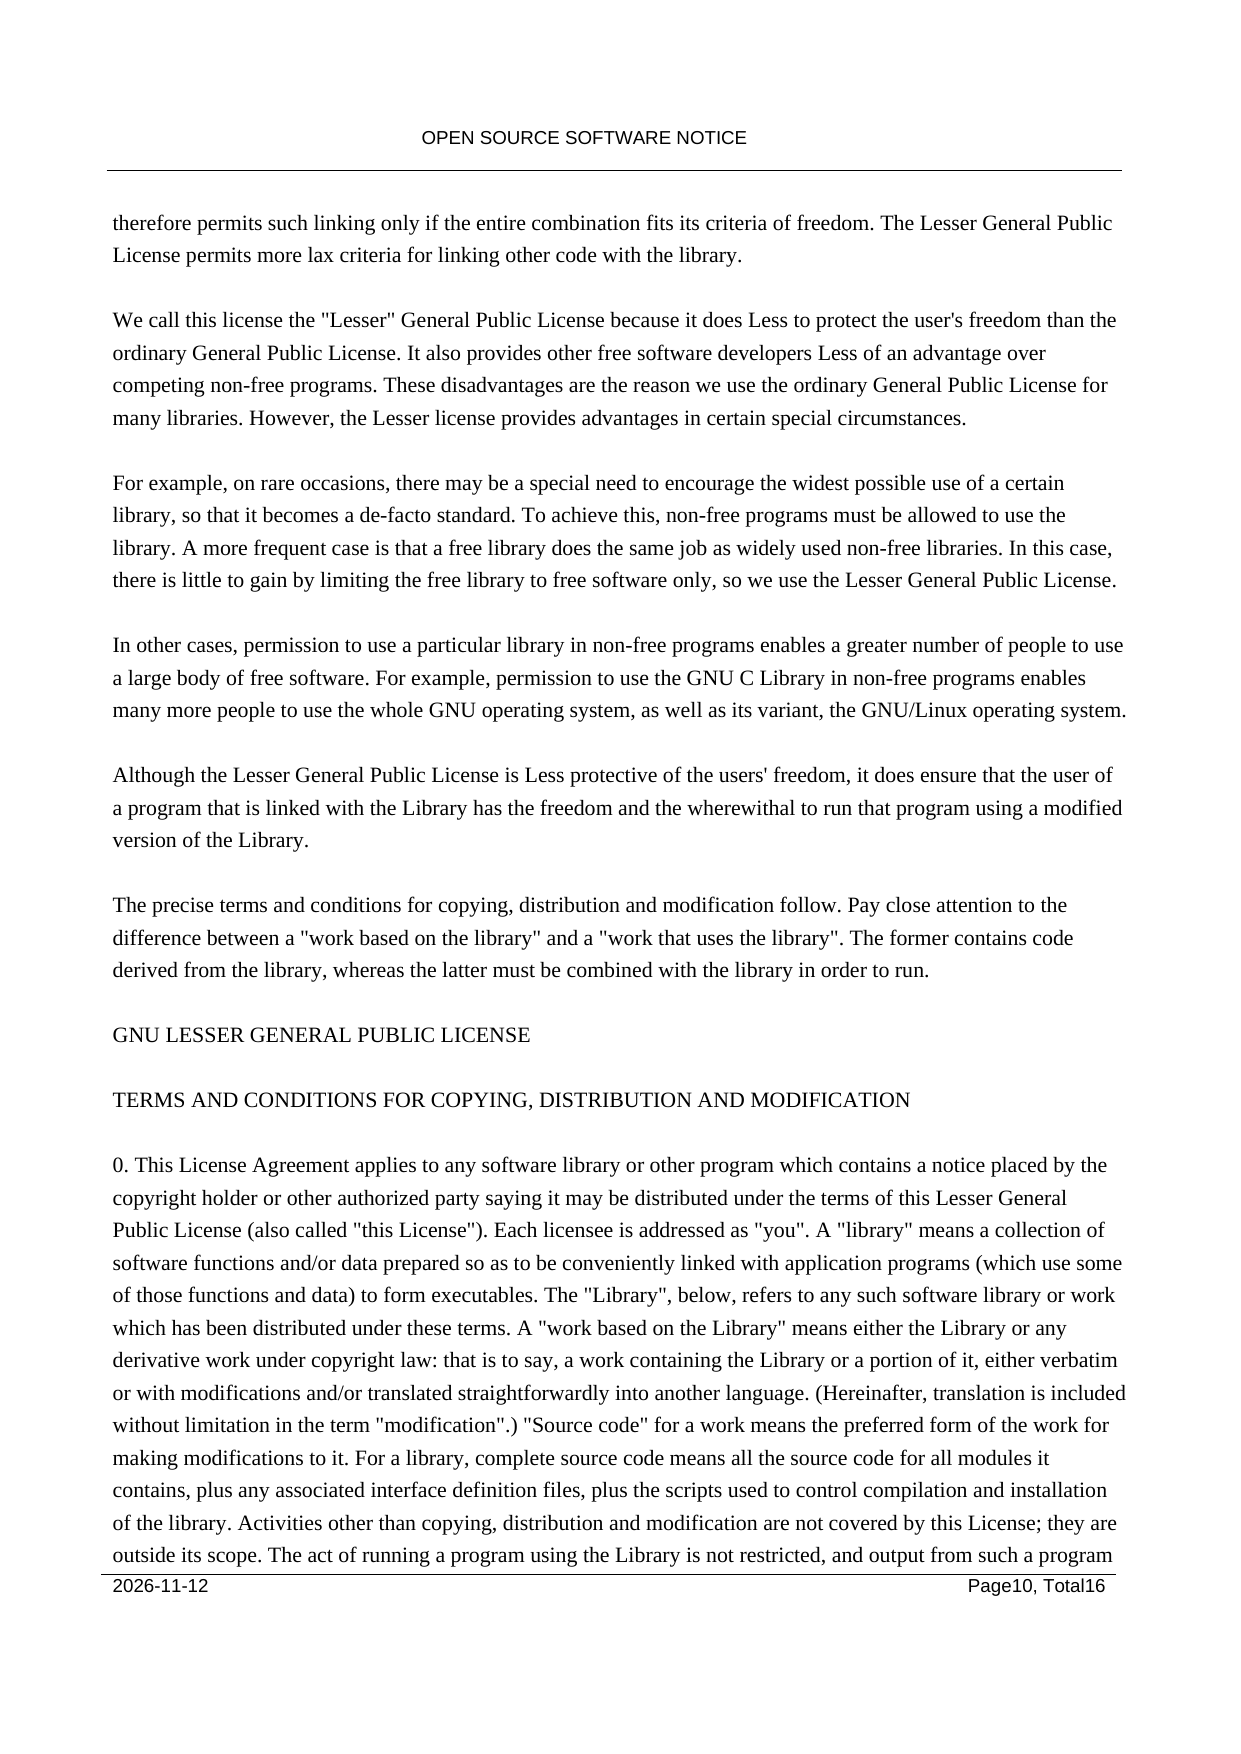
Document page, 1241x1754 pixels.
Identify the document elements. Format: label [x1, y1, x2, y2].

text [112, 206, 1128, 1571]
